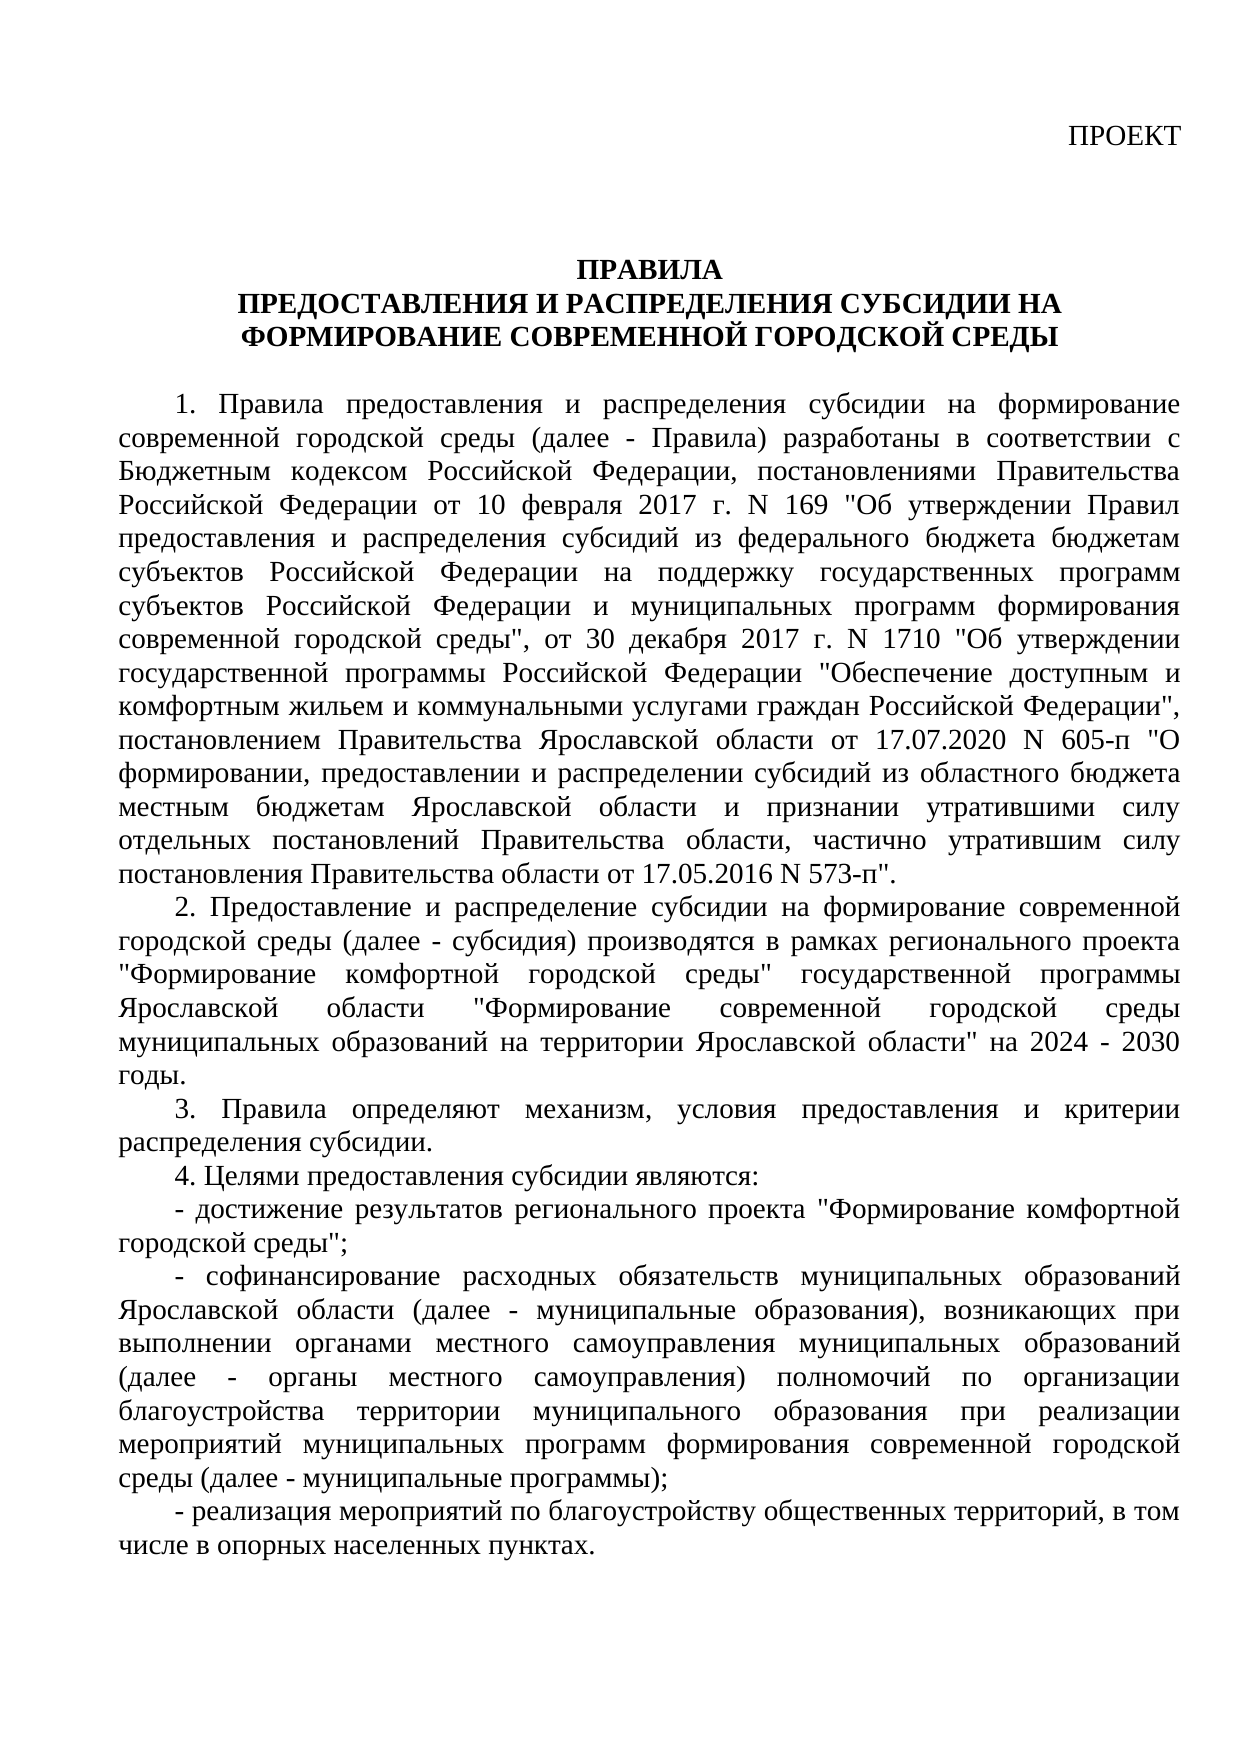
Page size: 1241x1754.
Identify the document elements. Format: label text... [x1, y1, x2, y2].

text ПРОЕКТ [945, 118, 1181, 152]
text - софинансирование расходных обязательств муниципальных образований Ярославской области (далее - муниципальные образования), возникающих при выполнении органами местного самоуправления муниципальных образований (далее - органы местного самоуправления) полномочий по организации благоустройства территории муниципального образования при реализации мероприятий муниципальных программ формирования современной городской среды (далее - муниципальные программы); [118, 1258, 1181, 1493]
text ПРЕДОСТАВЛЕНИЯ И РАСПРЕДЕЛЕНИЯ СУБСИДИИ НА ФОРМИРОВАНИЕ СОВРЕМЕННОЙ ГОРОДСКОЙ СРЕДЫ [118, 286, 1181, 353]
text - достижение результатов регионального проекта "Формирование комфортной городской среды"; [118, 1191, 1181, 1258]
text 3. Правила определяют механизм, условия предоставления и критерии распределения субсидии. [118, 1091, 1181, 1158]
text 2. Предоставление и распределение субсидии на формирование современной городской среды (далее - субсидия) производятся в рамках регионального проекта "Формирование комфортной городской среды" государственной программы Ярославской области "Формирование современной городской среды муниципальных образований на территории Ярославской области" на 2024 - 2030 годы. [118, 889, 1181, 1091]
text 4. Целями предоставления субсидии являются: [118, 1158, 1181, 1191]
text - реализация мероприятий по благоустройству общественных территорий, в том числе в опорных населенных пунктах. [118, 1493, 1181, 1560]
text 1. Правила предоставления и распределения субсидии на формирование современной городской среды (далее - Правила) разработаны в соответствии с Бюджетным кодексом Российской Федерации, постановлениями Правительства Российской Федерации от 10 февраля 2017 г. N 169 "Об утверждении Правил предоставления и распределения субсидий из федерального бюджета бюджетам субъектов Российской Федерации на поддержку государственных программ субъектов Российской Федерации и муниципальных программ формирования современной городской среды", от 30 декабря 2017 г. N 1710 "Об утверждении государственной программы Российской Федерации "Обеспечение доступным и комфортным жильем и коммунальными услугами граждан Российской Федерации", постановлением Правительства Ярославской области от 17.07.2020 N 605-п "О формировании, предоставлении и распределении субсидий из областного бюджета местным бюджетам Ярославской области и признании утратившими силу отдельных постановлений Правительства области, частично утратившим силу постановления Правительства области от 17.05.2016 N 573-п". [118, 386, 1181, 889]
text ПРАВИЛА [118, 252, 1181, 286]
